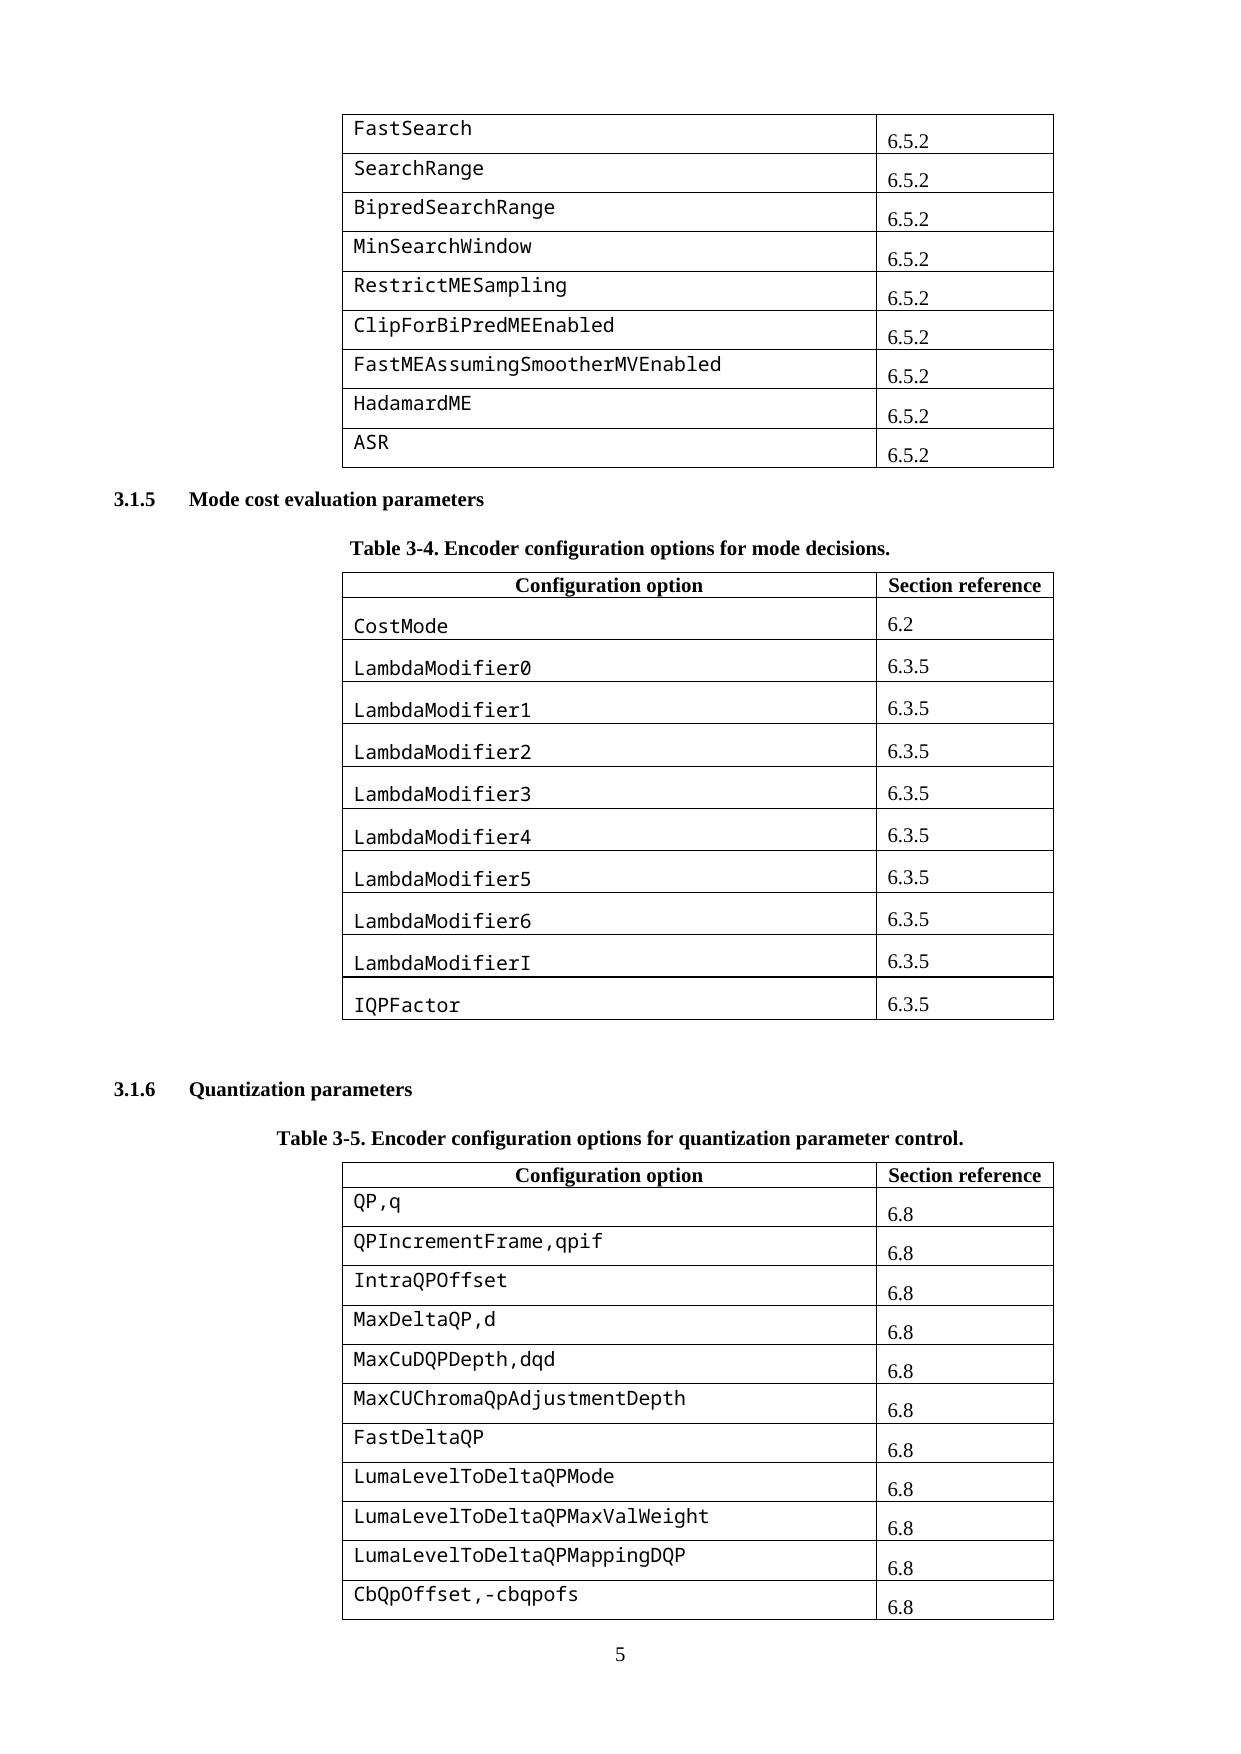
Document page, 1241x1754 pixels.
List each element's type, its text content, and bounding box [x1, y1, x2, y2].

table_cell ClipForBiPredMEEnabled [343, 311, 876, 349]
table_header Section reference [877, 1163, 1053, 1187]
table_cell 6.8 [877, 1266, 1053, 1304]
table_cell RestrictMESampling [343, 272, 876, 310]
table_cell MaxDeltaQP,d [343, 1306, 876, 1344]
table_cell 6.2 [877, 598, 1053, 639]
table_cell FastMEAssumingSmootherMVEnabled [343, 350, 876, 388]
table_cell QPIncrementFrame,qpif [343, 1227, 876, 1265]
table_cell LambdaModifier0 [343, 640, 876, 681]
table_cell HadamardME [343, 389, 876, 428]
table_cell 6.5.2 [877, 429, 1053, 467]
table_cell MaxCuDQPDepth,dqd [343, 1345, 876, 1383]
table_cell 6.5.2 [877, 193, 1053, 231]
table_cell 6.3.5 [877, 724, 1053, 766]
table_cell QP,q [343, 1188, 876, 1226]
table_header Configuration option [343, 1163, 876, 1187]
table_cell 6.8 [877, 1345, 1053, 1383]
table_cell MaxCUChromaQpAdjustmentDepth [343, 1384, 876, 1422]
table_cell 6.5.2 [877, 272, 1053, 310]
table_cell LumaLevelToDeltaQPMode [343, 1463, 876, 1501]
table_cell IntraQPOffset [343, 1266, 876, 1304]
table_cell LumaLevelToDeltaQPMappingDQP [343, 1541, 876, 1579]
table_cell LambdaModifier5 [343, 851, 876, 892]
table_cell 6.3.5 [877, 978, 1053, 1019]
table_cell MinSearchWindow [343, 232, 876, 271]
table_cell ASR [343, 429, 876, 467]
table_cell LumaLevelToDeltaQPMaxValWeight [343, 1502, 876, 1540]
text Table 3-5. Encoder configuration options for quantization parameter control. [113, 1126, 1127, 1150]
table_cell 6.8 [877, 1463, 1053, 1501]
table_cell 6.8 [877, 1424, 1053, 1462]
table_cell BipredSearchRange [343, 193, 876, 231]
table_cell 6.8 [877, 1227, 1053, 1265]
table_cell 6.3.5 [877, 809, 1053, 850]
table_header Section reference [877, 573, 1053, 597]
table_cell 6.8 [877, 1502, 1053, 1540]
table_header Configuration option [343, 573, 876, 597]
table_cell 6.8 [877, 1188, 1053, 1226]
subtitle Quantization parameters [113, 1077, 1127, 1101]
table_cell LambdaModifier3 [343, 767, 876, 808]
table_cell 6.5.2 [877, 154, 1053, 192]
table_cell FastDeltaQP [343, 1424, 876, 1462]
table_cell LambdaModifier2 [343, 724, 876, 766]
table_cell SearchRange [343, 154, 876, 192]
table_cell 6.3.5 [877, 893, 1053, 934]
table_cell 6.8 [877, 1541, 1053, 1579]
table_cell 6.5.2 [877, 389, 1053, 428]
table_cell 6.3.5 [877, 767, 1053, 808]
table_cell 6.3.5 [877, 935, 1053, 976]
table_cell 6.5.2 [877, 311, 1053, 349]
table_cell CbQpOffset,-cbqpofs [343, 1581, 876, 1619]
subtitle Mode cost evaluation parameters [113, 487, 1127, 511]
table_cell LambdaModifier6 [343, 893, 876, 934]
table_cell FastSearch [343, 115, 876, 153]
table_cell 6.3.5 [877, 682, 1053, 723]
table_cell 6.3.5 [877, 851, 1053, 892]
table_cell 6.3.5 [877, 640, 1053, 681]
table_cell 6.5.2 [877, 232, 1053, 271]
table_cell 6.5.2 [877, 350, 1053, 388]
table_cell CostMode [343, 598, 876, 639]
table_cell 6.5.2 [877, 115, 1053, 153]
table_cell LambdaModifier1 [343, 682, 876, 723]
table_cell LambdaModifier4 [343, 809, 876, 850]
table_cell 6.8 [877, 1384, 1053, 1422]
text Table 3-4. Encoder configuration options for mode decisions. [113, 536, 1127, 560]
table_cell IQPFactor [343, 978, 876, 1019]
table_cell LambdaModifierI [343, 935, 876, 976]
table_cell 6.8 [877, 1581, 1053, 1619]
table_cell 6.8 [877, 1306, 1053, 1344]
